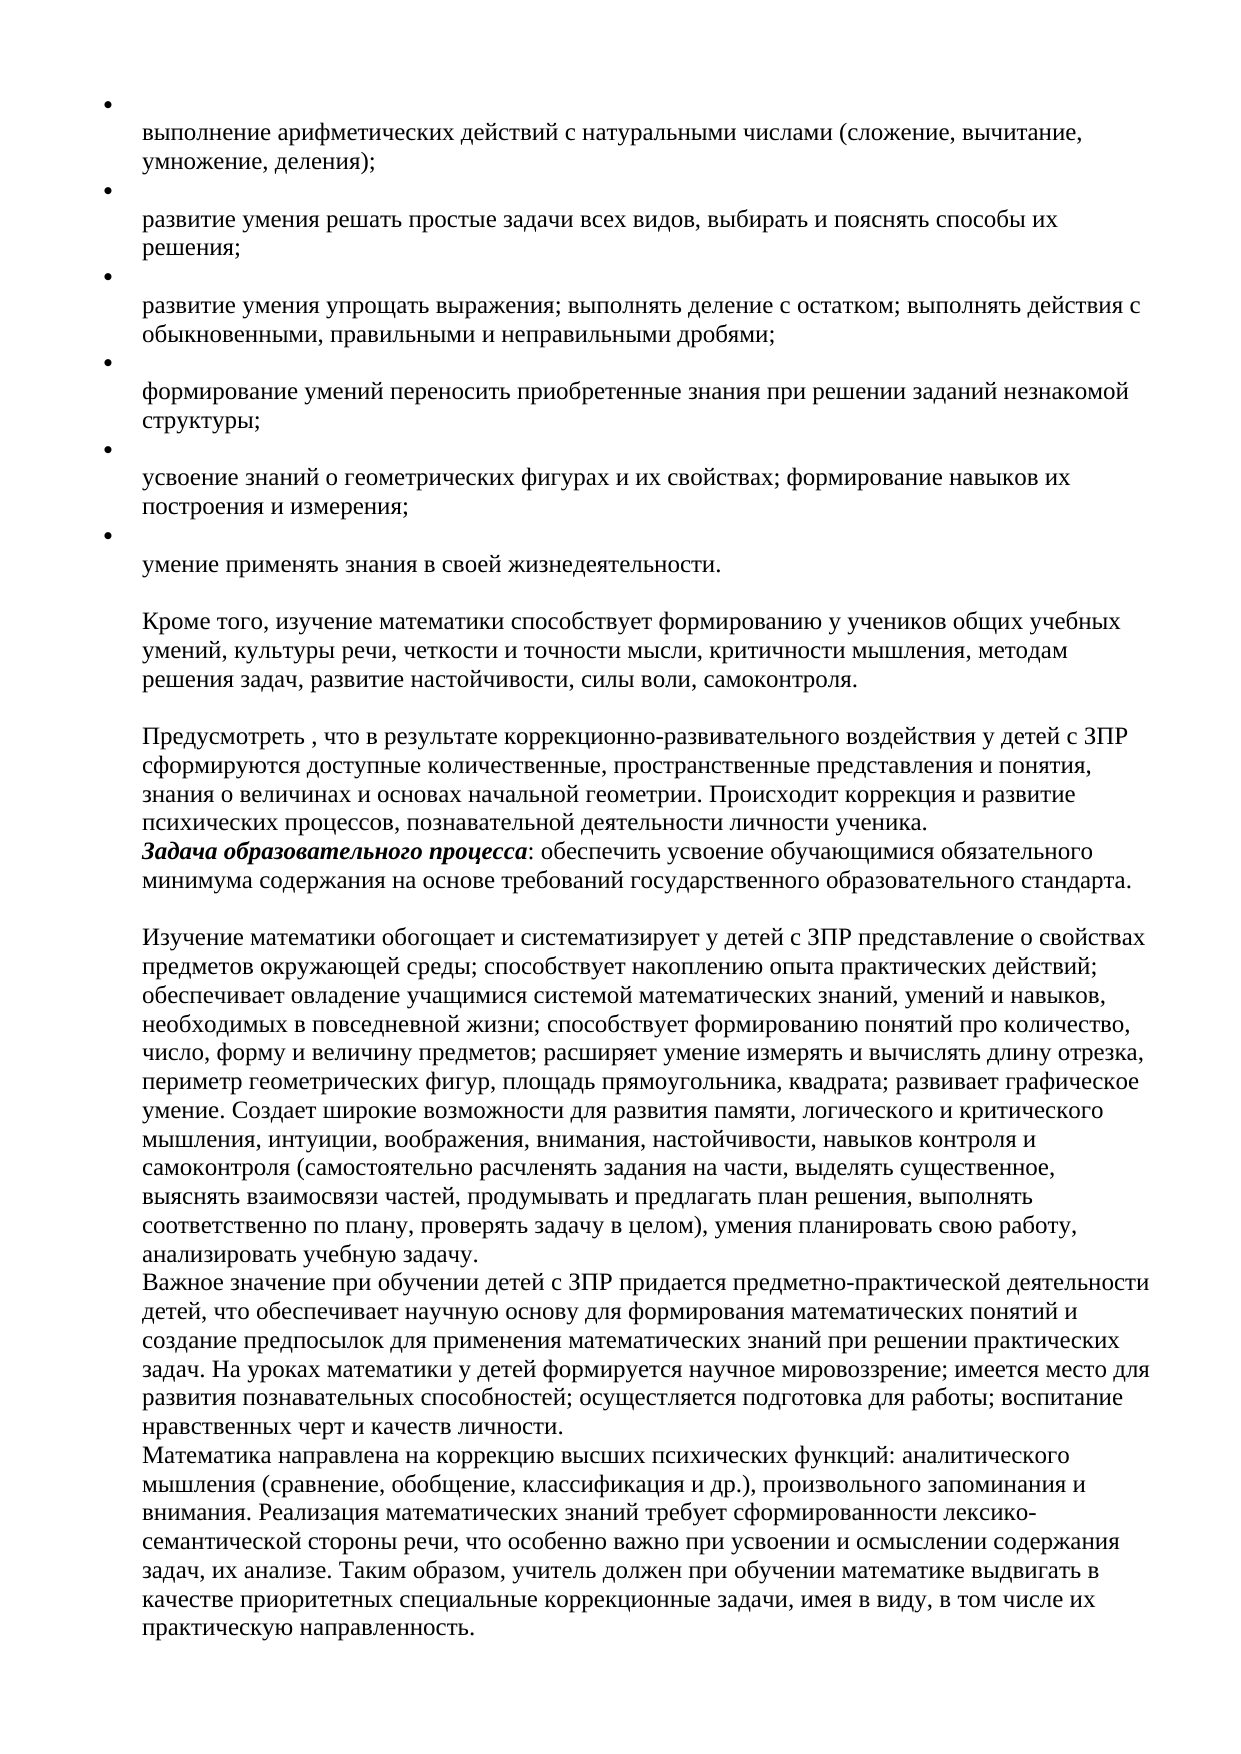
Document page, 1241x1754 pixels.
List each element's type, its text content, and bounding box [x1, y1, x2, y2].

list усвоение знаний о геометрических фигурах и их свойствах; формирование навыков их построения и измерения; [104, 434, 1152, 520]
list умение применять знания в своей жизнедеятельности. [104, 520, 1152, 577]
list выполнение арифметических действий с натуральными числами (сложение, вычитание, умножение, деления); [104, 89, 1152, 175]
list формирование умений переносить приобретенные знания при решении заданий незнакомой структуры; [104, 347, 1152, 434]
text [142, 922, 1152, 1641]
text Кроме того, изучение математики способствует формированию у учеников общих учебных умений, культуры речи, четкости и точности мысли, критичности мышления, методам решения задач, развитие настойчивости, силы воли, самоконтроля. Предусмотреть , что в результате коррекционно-развивательного воздействия у детей с ЗПР сформируются доступные количественные, пространственные представления и понятия, знания о величинах и основах начальной геометрии. Происходит коррекция и развитие психических процессов, познавательной деятельности личности ученика. Задача образовательного процесса: обеспечить усвоение обучающимися обязательного минимума содержания на основе требований государственного образовательного стандарта. [142, 577, 1152, 894]
list развитие умения решать простые задачи всех видов, выбирать и пояснять способы их решения; [104, 175, 1152, 261]
list развитие умения упрощать выражения; выполнять деление с остатком; выполнять действия с обыкновенными, правильными и неправильными дробями; [104, 261, 1152, 347]
